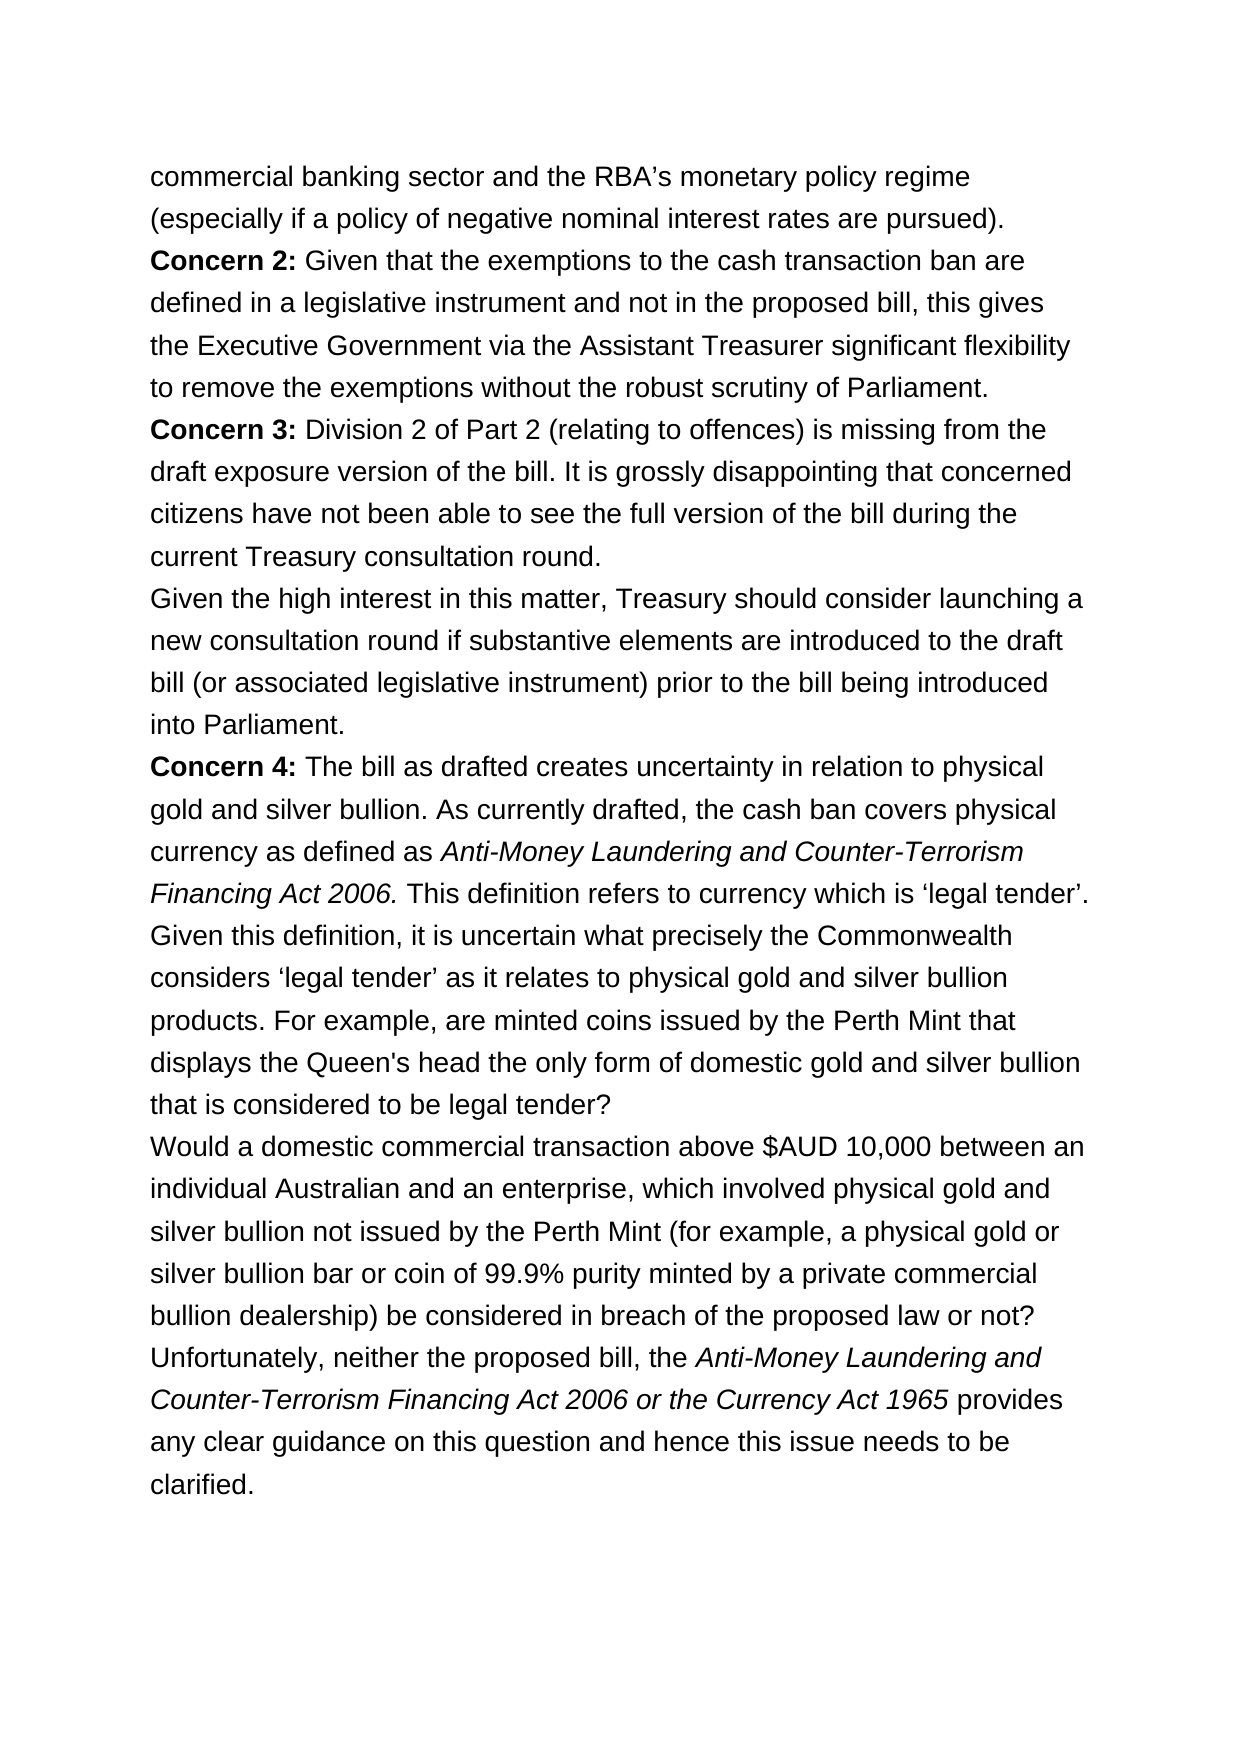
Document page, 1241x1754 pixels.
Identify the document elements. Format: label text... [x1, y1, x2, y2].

text Given this definition, it is uncertain what precisely the Commonwealth considers ‘legal tender’ as it relates to physical gold and silver bullion products. For example, are minted coins issued by the Perth Mint that displays the Queen's head the only form of domestic gold and silver bullion that is considered to be legal tender? [150, 909, 1090, 1120]
text Given the high interest in this matter, Treasury should consider launching a new consultation round if substantive elements are introduced to the draft bill (or associated legislative instrument) prior to the bill being introduced into Parliament. [150, 572, 1090, 741]
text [150, 150, 1090, 234]
text Concern 4: The bill as drafted creates uncertainty in relation to physical gold and silver bullion. As currently drafted, the cash ban covers physical currency as defined as Anti-Money Laundering and Counter-Terrorism Financing Act 2006. This definition refers to currency which is ‘legal tender’. [150, 741, 1090, 909]
text Concern 3: Division 2 of Part 2 (relating to offences) is missing from the draft exposure version of the bill. It is grossly disappointing that concerned citizens have not been able to see the full version of the bill during the current Treasury consultation round. [150, 403, 1090, 572]
text Would a domestic commercial transaction above $AUD 10,000 between an individual Australian and an enterprise, which involved physical gold and silver bullion not issued by the Perth Mint (for example, a physical gold or silver bullion bar or coin of 99.9% purity minted by a private commercial bullion dealership) be considered in breach of the proposed law or not? [150, 1120, 1090, 1331]
text Concern 2: Given that the exemptions to the cash transaction ban are defined in a legislative instrument and not in the proposed bill, this gives the Executive Government via the Assistant Treasurer significant flexibility to remove the exemptions without the robust scrutiny of Parliament. [150, 234, 1090, 403]
text Unfortunately, neither the proposed bill, the Anti-Money Laundering and Counter-Terrorism Financing Act 2006 or the Currency Act 1965 provides any clear guidance on this question and hence this issue needs to be clarified. [150, 1331, 1090, 1500]
